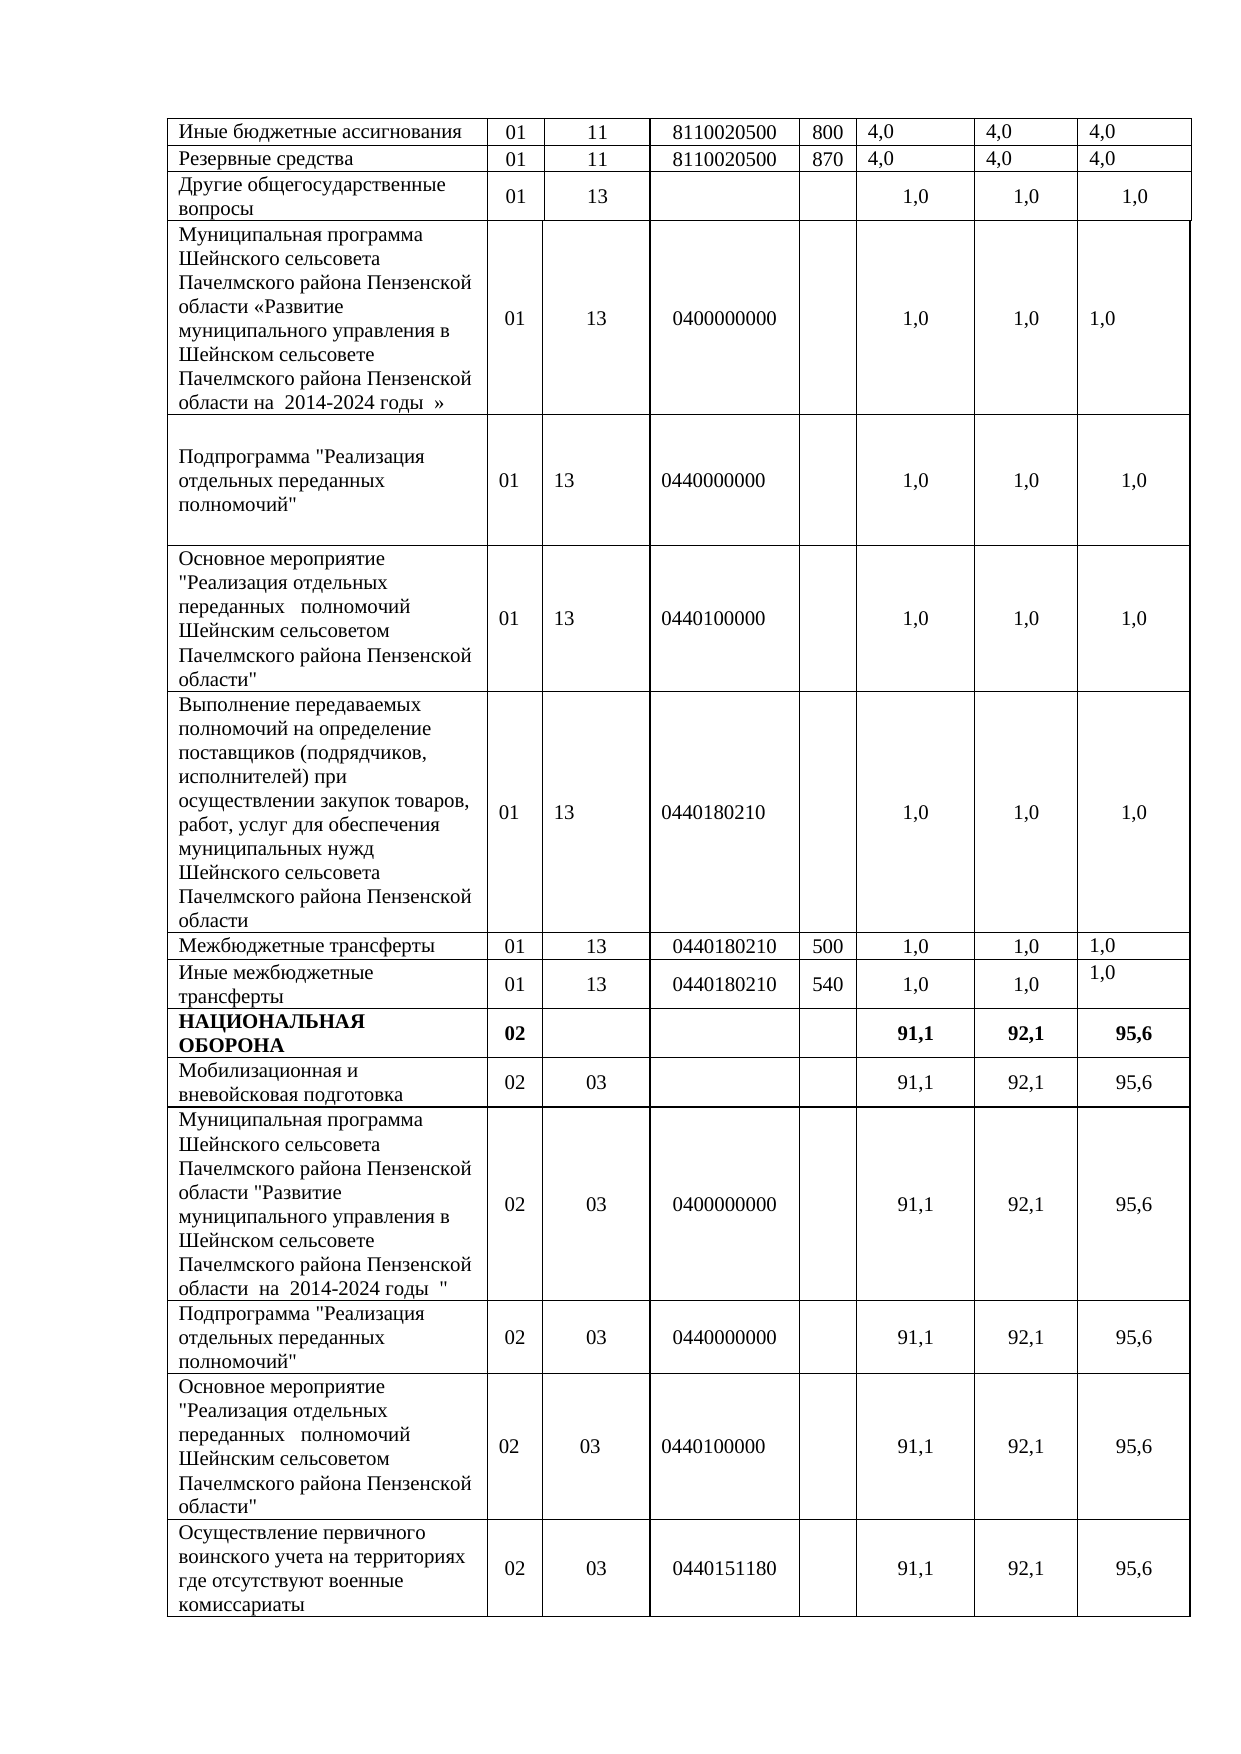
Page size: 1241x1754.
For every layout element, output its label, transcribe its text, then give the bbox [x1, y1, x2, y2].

table_cell 0440180210 [651, 692, 799, 932]
table_cell 4,0 [1078, 146, 1191, 171]
table_cell 91,1 [857, 1058, 974, 1106]
table_cell 1,0 [1078, 692, 1189, 932]
table_cell 13 [543, 960, 649, 1008]
table_cell 1,0 [975, 933, 1077, 959]
table_cell 1,0 [975, 960, 1077, 1008]
table_cell 01 [488, 415, 542, 545]
table_cell 500 [800, 933, 856, 959]
table_cell 1,0 [857, 415, 974, 545]
table_cell 0400000000 [651, 221, 799, 414]
table_cell Иные межбюджетные трансферты [168, 960, 487, 1008]
table_cell 95,6 [1078, 1520, 1189, 1616]
table_cell 0440100000 [651, 546, 799, 691]
table_cell 13 [543, 933, 649, 959]
table_cell [800, 1009, 856, 1057]
table_cell 0440180210 [651, 933, 799, 959]
table_cell 0400000000 [651, 1108, 799, 1300]
table_cell [800, 1058, 856, 1106]
table_cell НАЦИОНАЛЬНАЯ ОБОРОНА [168, 1009, 487, 1057]
table_cell 01 [488, 119, 544, 145]
table_cell 1,0 [857, 692, 974, 932]
table_cell 03 [543, 1374, 649, 1518]
table_cell Основное мероприятие "Реализация отдельных переданных полномочий Шейнским сельсоветом Пачелмского района Пензенской области" [168, 546, 487, 691]
table_cell [800, 1108, 856, 1300]
table_cell Мобилизационная и вневойсковая подготовка [168, 1058, 487, 1106]
table_cell 92,1 [975, 1374, 1077, 1518]
table_cell Другие общегосударственные вопросы [168, 172, 487, 220]
table_cell Муниципальная программа Шейнского сельсовета Пачелмского района Пензенской области "Развитие муниципального управления в Шейнском сельсовете Пачелмского района Пензенской области на 2014-2024 годы " [168, 1108, 487, 1300]
table_cell Подпрограмма "Реализация отдельных переданных полномочий" [168, 1301, 487, 1373]
table_cell 1,0 [857, 933, 974, 959]
table_cell 02 [488, 1301, 542, 1373]
table_cell 02 [488, 1058, 542, 1106]
table_cell [800, 172, 856, 220]
table_cell [651, 1058, 799, 1106]
table_cell 03 [543, 1108, 649, 1300]
table_cell 1,0 [1078, 933, 1189, 959]
table_cell [800, 221, 856, 414]
table_cell [800, 1301, 856, 1373]
table_cell 13 [543, 546, 649, 691]
table_cell 4,0 [1078, 119, 1191, 145]
table_cell 1,0 [857, 960, 974, 1008]
table_cell 01 [488, 221, 542, 414]
table_cell 01 [488, 692, 542, 932]
table_cell 8110020500 [651, 146, 799, 171]
table_cell 13 [543, 692, 649, 932]
table_cell 03 [543, 1058, 649, 1106]
table_cell Муниципальная программа Шейнского сельсовета Пачелмского района Пензенской области «Развитие муниципального управления в Шейнском сельсовете Пачелмского района Пензенской области на 2014-2024 годы » [168, 221, 487, 414]
table_cell 01 [488, 960, 542, 1008]
table_cell [651, 1009, 799, 1057]
table_cell 91,1 [857, 1374, 974, 1518]
table_cell 1,0 [857, 546, 974, 691]
table_cell 01 [488, 933, 542, 959]
table_cell 01 [488, 146, 544, 171]
table_cell Резервные средства [168, 146, 487, 171]
table_cell 1,0 [975, 221, 1077, 414]
table_cell [800, 692, 856, 932]
table_cell 11 [545, 119, 649, 145]
table_cell Подпрограмма "Реализация отдельных переданных полномочий" [168, 415, 487, 545]
table_cell 8110020500 [651, 119, 799, 145]
table_cell 02 [488, 1374, 542, 1518]
table_cell 92,1 [975, 1520, 1077, 1616]
table_cell 1,0 [1078, 960, 1189, 1008]
table_cell 1,0 [1078, 172, 1191, 220]
table_cell 1,0 [1078, 221, 1189, 414]
table_cell [800, 415, 856, 545]
table_cell Выполнение передаваемых полномочий на определение поставщиков (подрядчиков, исполнителей) при осуществлении закупок товаров, работ, услуг для обеспечения муниципальных нужд Шейнского сельсовета Пачелмского района Пензенской области [168, 692, 487, 932]
table_cell 1,0 [857, 221, 974, 414]
table_cell 13 [545, 172, 649, 220]
table_cell 4,0 [975, 146, 1077, 171]
table_cell 95,6 [1078, 1374, 1189, 1518]
table_cell 95,6 [1078, 1108, 1189, 1300]
table_cell 4,0 [857, 119, 974, 145]
table_cell 800 [800, 119, 856, 145]
table_cell Осуществление первичного воинского учета на территориях где отсутствуют военные комиссариаты [168, 1520, 487, 1616]
table_cell Основное мероприятие "Реализация отдельных переданных полномочий Шейнским сельсоветом Пачелмского района Пензенской области" [168, 1374, 487, 1518]
table_cell 91,1 [857, 1301, 974, 1373]
table_cell 92,1 [975, 1301, 1077, 1373]
table_cell 91,1 [857, 1520, 974, 1616]
table_cell 13 [543, 415, 649, 545]
table_cell 0440151180 [651, 1520, 799, 1616]
table_cell 92,1 [975, 1058, 1077, 1106]
table_cell 1,0 [975, 415, 1077, 545]
table_cell 95,6 [1078, 1009, 1189, 1057]
table_cell 0440100000 [651, 1374, 799, 1518]
table_cell 91,1 [857, 1009, 974, 1057]
table_cell [651, 172, 799, 220]
table_cell 870 [800, 146, 856, 171]
table_cell 1,0 [857, 172, 974, 220]
table_cell 0440000000 [651, 1301, 799, 1373]
table_cell 92,1 [975, 1009, 1077, 1057]
table_cell 540 [800, 960, 856, 1008]
table_cell 1,0 [1078, 415, 1189, 545]
table_cell 1,0 [1078, 546, 1189, 691]
table_cell 02 [488, 1009, 542, 1057]
table_cell 11 [545, 146, 649, 171]
table_cell [800, 1374, 856, 1518]
table_cell 01 [488, 546, 542, 691]
table_cell 03 [543, 1301, 649, 1373]
table_cell 02 [488, 1520, 542, 1616]
table_cell 4,0 [975, 119, 1077, 145]
table_cell 4,0 [857, 146, 974, 171]
table_cell [800, 546, 856, 691]
table_cell 1,0 [975, 692, 1077, 932]
table_cell 1,0 [975, 546, 1077, 691]
table_cell 95,6 [1078, 1058, 1189, 1106]
table_cell 01 [488, 172, 544, 220]
table_cell 02 [488, 1108, 542, 1300]
table_cell [800, 1520, 856, 1616]
table_cell 0440180210 [651, 960, 799, 1008]
table_cell 92,1 [975, 1108, 1077, 1300]
table_cell Иные бюджетные ассигнования [168, 119, 487, 145]
table_cell [543, 1009, 649, 1057]
table_cell 0440000000 [651, 415, 799, 545]
table_cell 91,1 [857, 1108, 974, 1300]
table_cell 13 [543, 221, 649, 414]
table_cell Межбюджетные трансферты [168, 933, 487, 959]
table_cell 95,6 [1078, 1301, 1189, 1373]
table_cell 1,0 [975, 172, 1077, 220]
table_cell 03 [543, 1520, 649, 1616]
